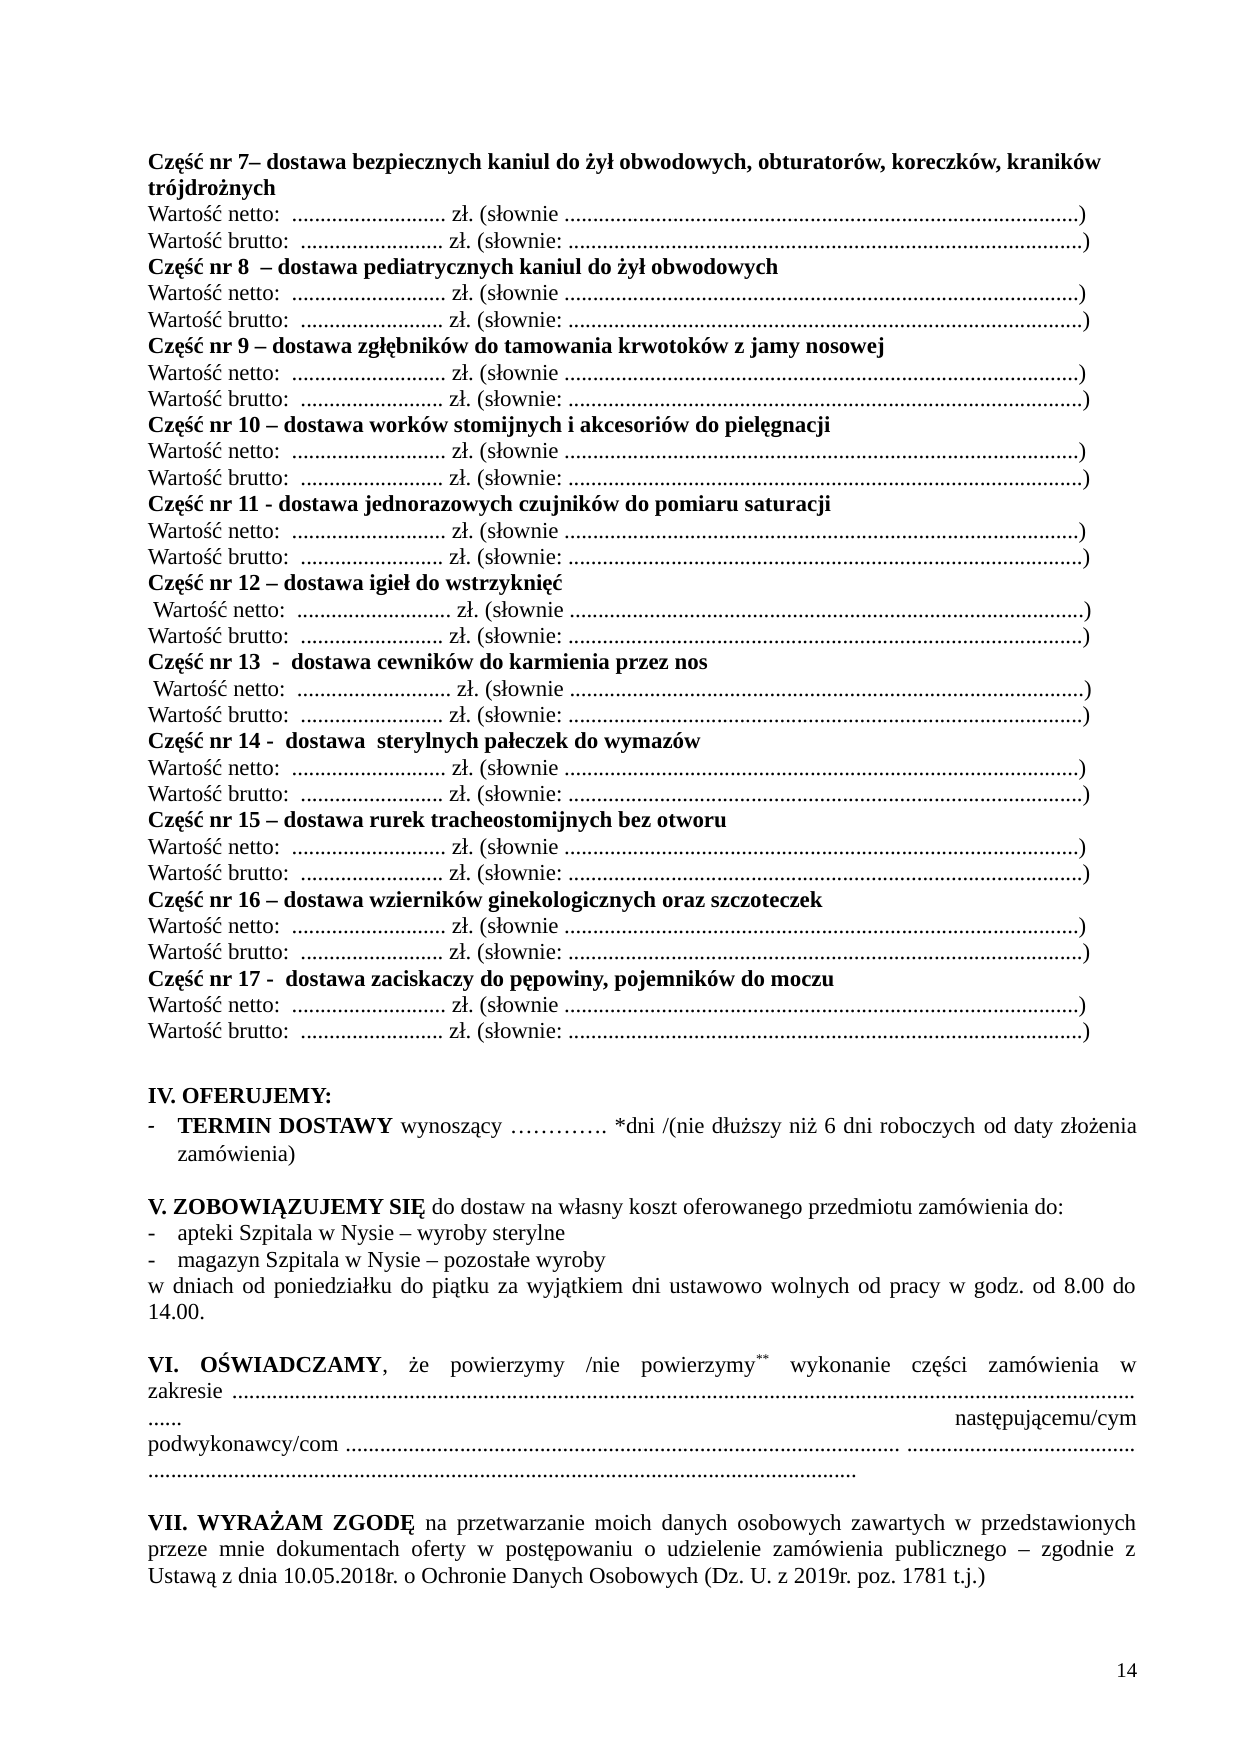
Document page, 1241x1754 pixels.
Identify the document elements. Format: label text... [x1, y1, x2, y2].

text Wartość netto: ........................... zł. (słownie ..........................................................................................) [148, 833, 1137, 859]
text Część nr 16 – dostawa wzierników ginekologicznych oraz szczoteczek [148, 886, 1137, 912]
text Wartość brutto: ......................... zł. (słownie: ..........................................................................................) [148, 622, 1137, 648]
text Wartość netto: ........................... zł. (słownie ..........................................................................................) [148, 438, 1137, 464]
text Wartość netto: ........................... zł. (słownie ..........................................................................................) [148, 675, 1137, 701]
text Część nr 8 – dostawa pediatrycznych kaniul do żył obwodowych [148, 253, 1137, 279]
text Część nr 12 – dostawa igieł do wstrzyknięć [148, 569, 1137, 596]
text Wartość netto: ........................... zł. (słownie ..........................................................................................) [148, 596, 1137, 622]
text Część nr 17 - dostawa zaciskaczy do pępowiny, pojemników do moczu [148, 965, 1137, 991]
list apteki Szpitala w Nysie – wyroby sterylne [148, 1219, 1137, 1246]
text Wartość brutto: ......................... zł. (słownie: ..........................................................................................) [148, 701, 1137, 727]
list Część nr 10 – dostawa worków stomijnych i akcesoriów do pielęgnacji [148, 411, 1137, 438]
text Wartość brutto: ......................... zł. (słownie: ..........................................................................................) [148, 227, 1137, 253]
text Wartość netto: ........................... zł. (słownie ..........................................................................................) [148, 279, 1137, 306]
text VII. WYRAŻAM ZGODĘ na przetwarzanie moich danych osobowych zawartych w przedstawionych przeze mnie dokumentach oferty w postępowaniu o udzielenie zamówienia publicznego – zgodnie z Ustawą z dnia 10.05.2018r. o Ochronie Danych Osobowych (Dz. U. z 2019r. poz. 1781 t.j.) [148, 1509, 1137, 1588]
text V. ZOBOWIĄZUJEMY SIĘ do dostaw na własny koszt oferowanego przedmiotu zamówienia do: [148, 1193, 1137, 1219]
text VI. OŚWIADCZAMY, że powierzymy /nie powierzymy** wykonanie części zamówienia w zakresie .................................................................................................................................................................... następującemu/cym podwykonawcy/com ................................................................................................. .................................................................................................................................................................... [148, 1351, 1137, 1483]
text Wartość netto: ........................... zł. (słownie ..........................................................................................) [148, 754, 1137, 780]
text w dniach od poniedziałku do piątku za wyjątkiem dni ustawowo wolnych od pracy w godz. od 8.00 do 14.00. [148, 1272, 1137, 1325]
list TERMIN DOSTAWY wynoszący …………. *dni /(nie dłuższy niż 6 dni roboczych od daty złożenia zamówienia) [148, 1109, 1137, 1167]
text Wartość netto: ........................... zł. (słownie ..........................................................................................) [148, 991, 1137, 1017]
text Część nr 15 – dostawa rurek tracheostomijnych bez otworu [148, 807, 1137, 833]
text Wartość brutto: ......................... zł. (słownie: ..........................................................................................) [148, 780, 1137, 807]
text Wartość brutto: ......................... zł. (słownie: ..........................................................................................) [148, 464, 1137, 490]
text Wartość brutto: ......................... zł. (słownie: ..........................................................................................) [148, 543, 1137, 569]
text Wartość netto: ........................... zł. (słownie ..........................................................................................) [148, 517, 1137, 543]
text Część nr 11 - dostawa jednorazowych czujników do pomiaru saturacji [148, 490, 1137, 517]
text Wartość netto: ........................... zł. (słownie ..........................................................................................) [148, 912, 1137, 938]
text Wartość brutto: ......................... zł. (słownie: ..........................................................................................) [148, 859, 1137, 886]
text Wartość brutto: ......................... zł. (słownie: ..........................................................................................) [148, 938, 1137, 965]
text Część nr 14 - dostawa sterylnych pałeczek do wymazów [148, 727, 1137, 754]
text Wartość brutto: ......................... zł. (słownie: ..........................................................................................) [148, 385, 1137, 411]
text Część nr 7– dostawa bezpiecznych kaniul do żył obwodowych, obturatorów, koreczków, kraników trójdrożnych [148, 148, 1137, 200]
text IV. OFERUJEMY: [148, 1083, 1137, 1109]
text Część nr 13 - dostawa cewników do karmienia przez nos [148, 648, 1137, 675]
text Część nr 9 – dostawa zgłębników do tamowania krwotoków z jamy nosowej [148, 332, 1137, 358]
text Wartość brutto: ......................... zł. (słownie: ..........................................................................................) [148, 1017, 1137, 1044]
text Wartość netto: ........................... zł. (słownie ..........................................................................................) [148, 358, 1137, 385]
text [148, 200, 1137, 227]
text Wartość brutto: ......................... zł. (słownie: ..........................................................................................) [148, 306, 1137, 332]
list magazyn Szpitala w Nysie – pozostałe wyroby [148, 1246, 1137, 1272]
